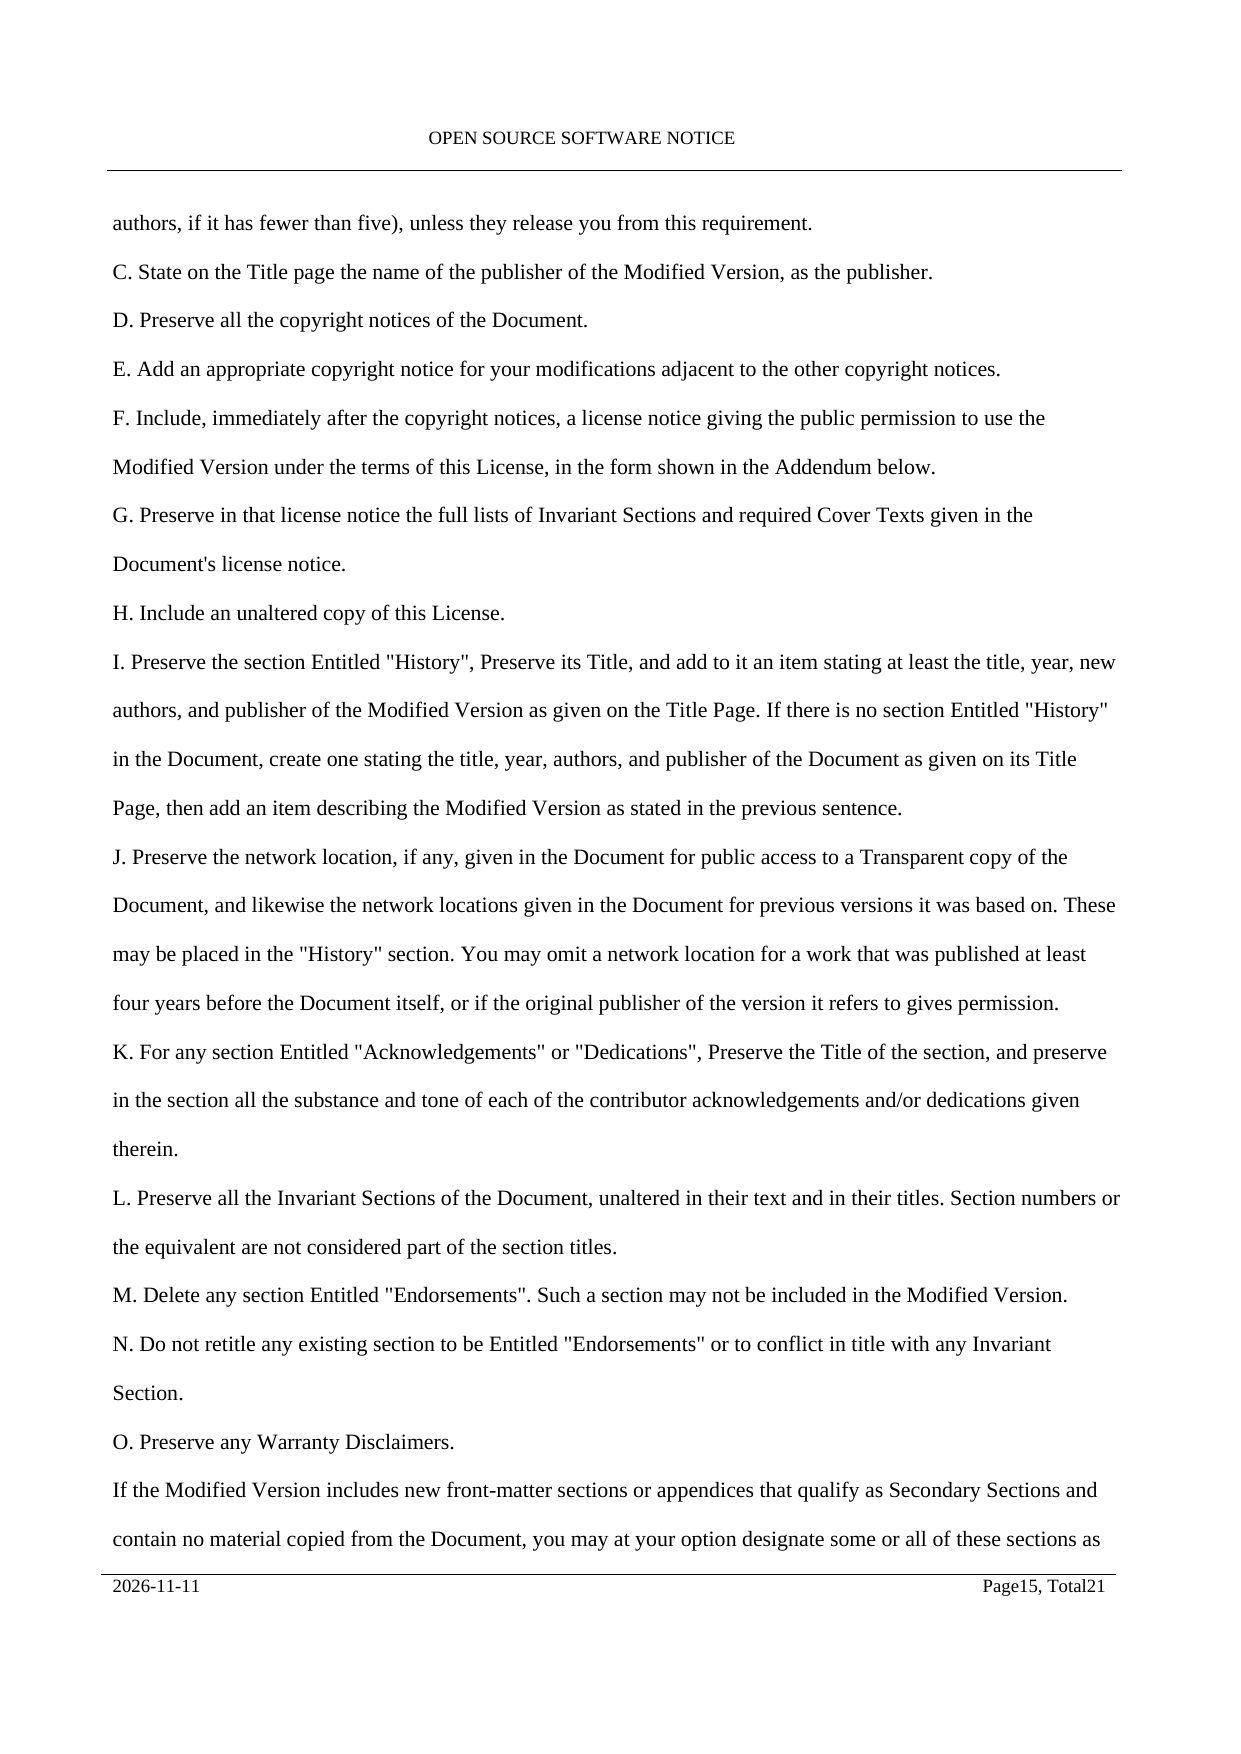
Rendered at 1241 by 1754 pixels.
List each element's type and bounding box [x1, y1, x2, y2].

text [112, 206, 1128, 1555]
